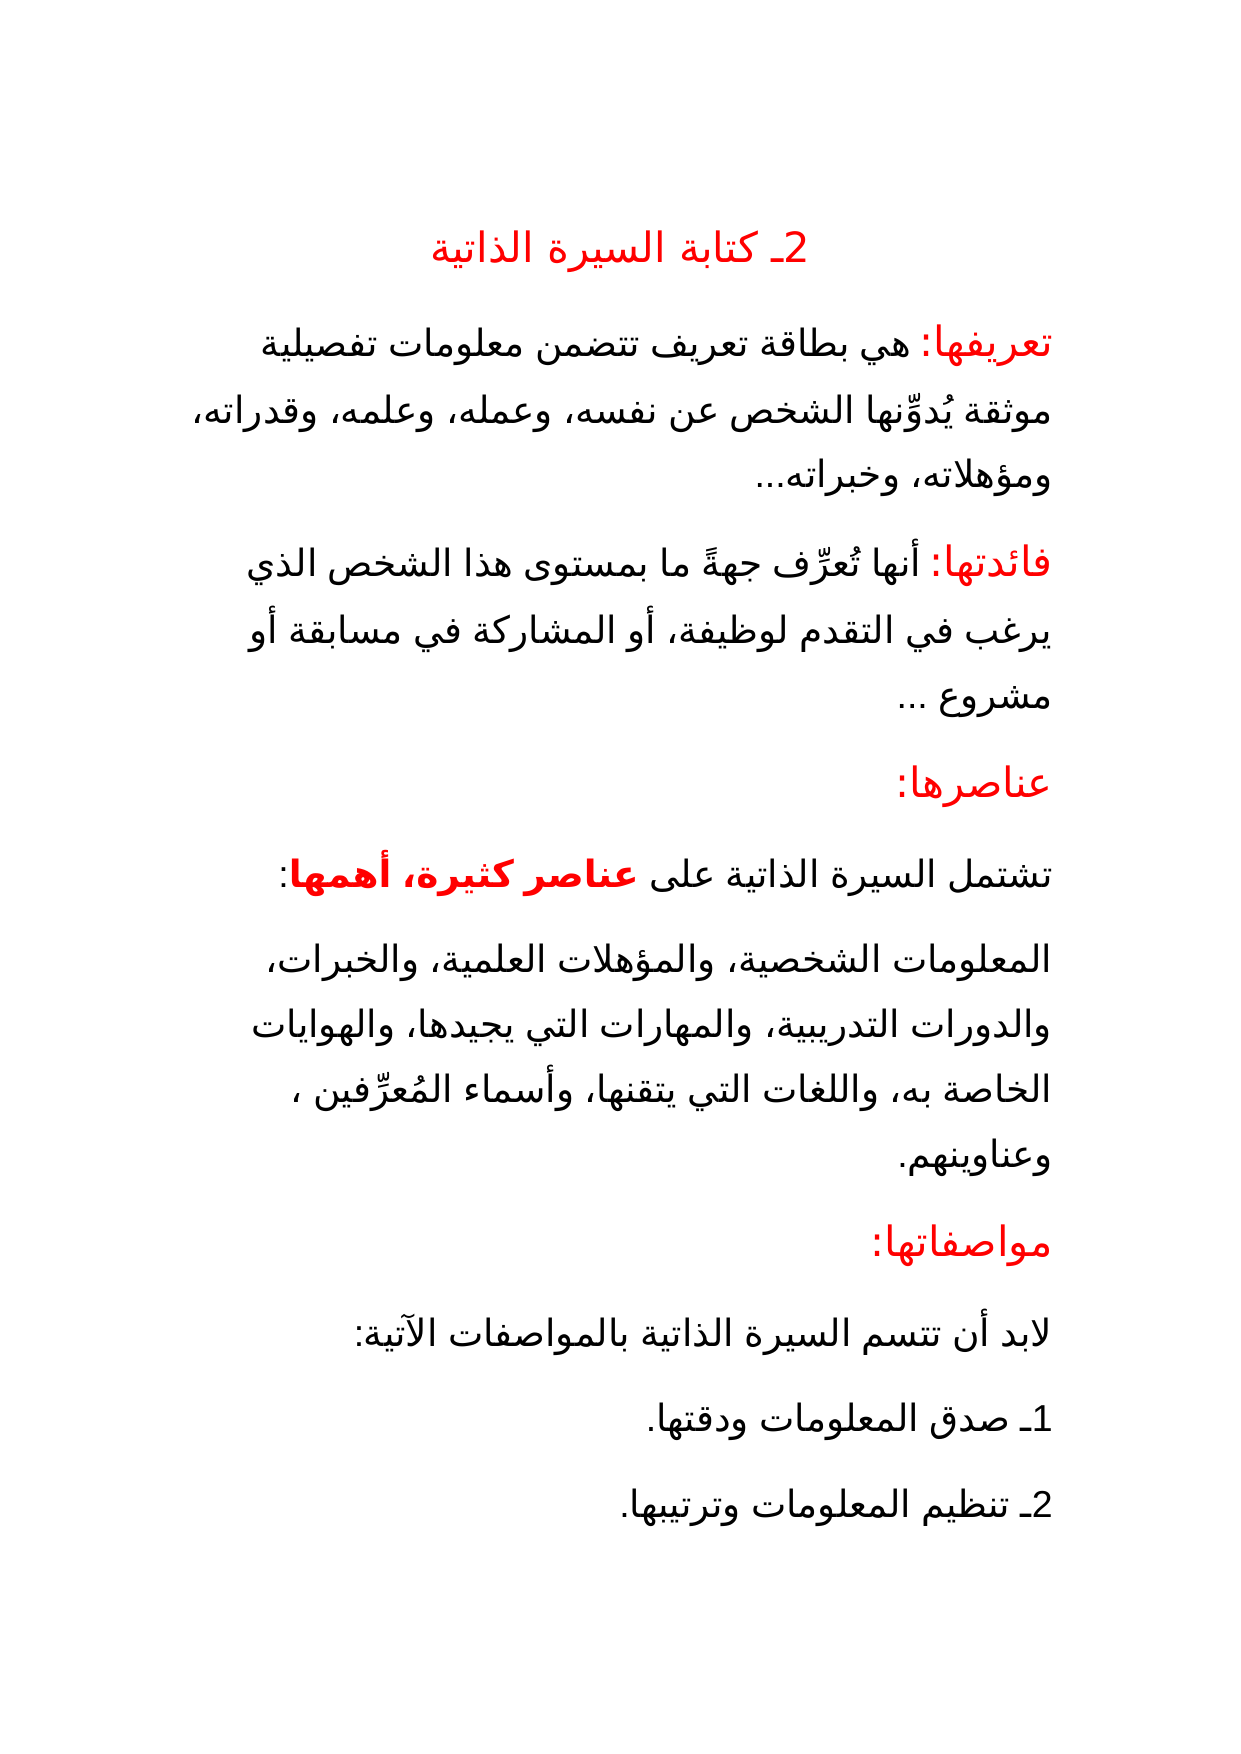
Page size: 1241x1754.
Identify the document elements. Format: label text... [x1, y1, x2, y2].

text مواصفاتها: [187, 1217, 1053, 1266]
text المعلومات الشخصية، والمؤهلات العلمية، والخبرات، والدورات التدريبية، والمهارات التي يجيدها، والهوايات الخاصة به، واللغات التي يتقنها، وأسماء المُعرِّفين ، وعناوينهم. [187, 938, 1053, 1175]
text تشتمل السيرة الذاتية على عناصر كثيرة، أهمها: [187, 852, 1053, 895]
text لابد أن تتسم السيرة الذاتية بالمواصفات الآتية: [187, 1311, 1053, 1354]
text فائدتها: أنها تُعرِّف جهةً ما بمستوى هذا الشخص الذي يرغب في التقدم لوظيفة، أو المشاركة في مسابقة أو مشروع ... [187, 538, 1053, 716]
text 1ـ صدق المعلومات ودقتها. [187, 1396, 1053, 1439]
text 2ـ كتابة السيرة الذاتية [187, 224, 1053, 273]
text عناصرها: [187, 758, 1053, 807]
text تعريفها: هي بطاقة تعريف تتضمن معلومات تفصيلية موثقة يُدوِّنها الشخص عن نفسه، وعمله، وعلمه، وقدراته، ومؤهلاته، وخبراته... [187, 318, 1053, 496]
text 2ـ تنظيم المعلومات وترتيبها. [187, 1482, 1053, 1525]
